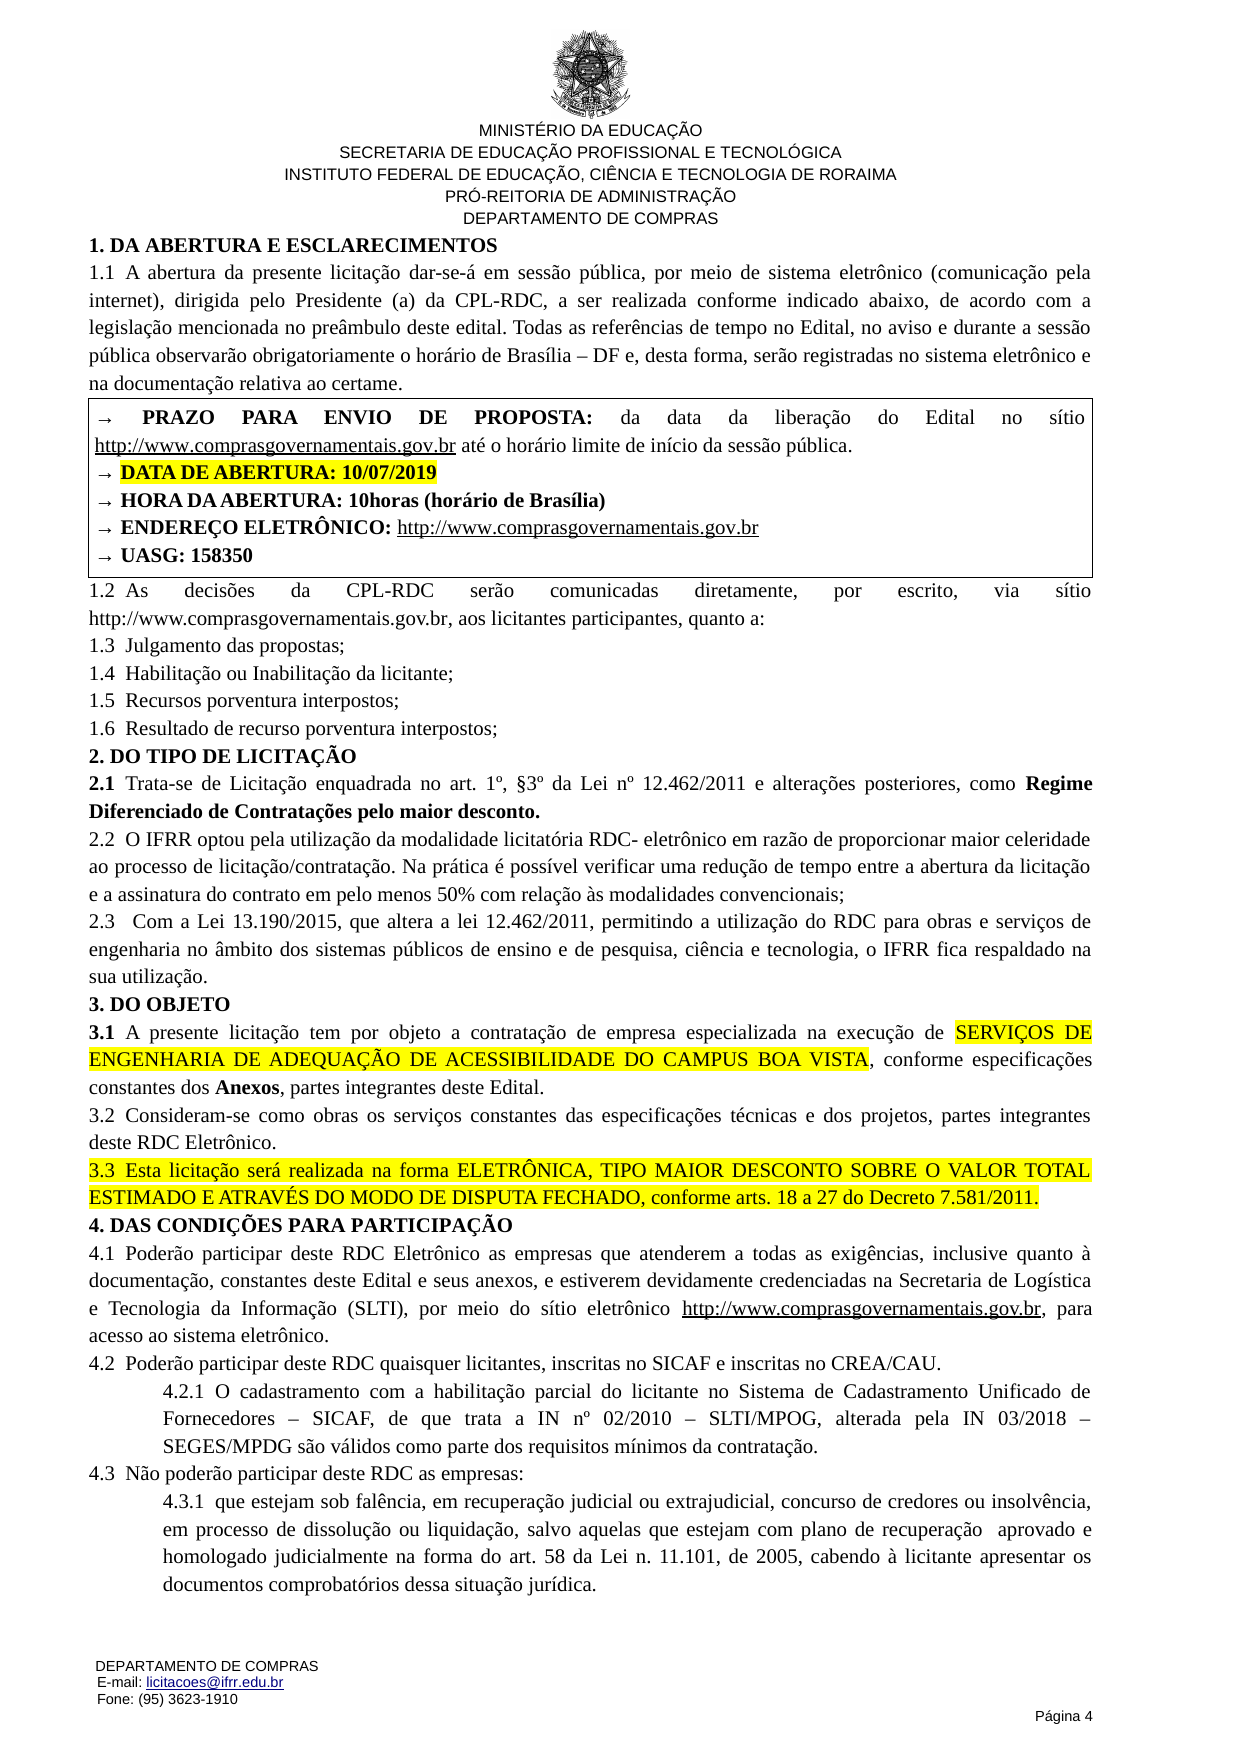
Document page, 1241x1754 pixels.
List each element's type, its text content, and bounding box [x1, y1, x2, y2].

picture [550, 29, 631, 119]
subtitle DA ABERTURA E ESCLARECIMENTOS [89, 232, 1092, 257]
subtitle Poderão participar deste RDC Eletrônico as empresas que atenderem a todas as exigências, inclusive quanto à documentação, constantes deste Edital e seus anexos, e estiverem devidamente credenciadas na Secretaria de Logística e Tecnologia da Informação (SLTI), por meio do sítio eletrônico http://www.comprasgovernamentais.gov.br, para acesso ao sistema eletrônico. [89, 1241, 1092, 1347]
subtitle Não poderão participar deste RDC as empresas: [89, 1461, 1092, 1485]
subtitle As decisões da CPL-RDC serão comunicadas diretamente, por escrito, via sítio http://www.comprasgovernamentais.gov.br, aos licitantes participantes, quanto a: [89, 578, 1092, 630]
subtitle Trata-se de Licitação enquadrada no art. 1º, §3º da Lei nº 12.462/2011 e alterações posteriores, como Regime Diferenciado de Contratações pelo maior desconto. [89, 771, 1092, 823]
subtitle DO TIPO DE LICITAÇÃO [89, 744, 1092, 768]
subtitle Resultado de recurso porventura interpostos; [89, 716, 1092, 740]
table_header → PRAZO PARA ENVIO DE PROPOSTA: da data da liberação do Edital no sítio http://www.comprasgovernamentais.gov.br até o horário limite de início da sessão pública. → DATA DE ABERTURA: 10/07/2019 → HORA DA ABERTURA: 10horas (horário de Brasília) → ENDEREÇO ELETRÔNICO: http://www.comprasgovernamentais.gov.br → UASG: 158350 [89, 399, 1092, 577]
subtitle Julgamento das propostas; [89, 633, 1092, 657]
subtitle A abertura da presente licitação dar-se-á em sessão pública, por meio de sistema eletrônico (comunicação pela internet), dirigida pelo Presidente (a) da CPL-RDC, a ser realizada conforme indicado abaixo, de acordo com a legislação mencionada no preâmbulo deste edital. Todas as referências de tempo no Edital, no aviso e durante a sessão pública observarão obrigatoriamente o horário de Brasília – DF e, desta forma, serão registradas no sistema eletrônico e na documentação relativa ao certame. [89, 260, 1092, 394]
subtitle que estejam sob falência, em recuperação judicial ou extrajudicial, concurso de credores ou insolvência, em processo de dissolução ou liquidação, salvo aquelas que estejam com plano de recuperação aprovado e homologado judicialmente na forma do art. 58 da Lei n. 11.101, de 2005, cabendo à licitante apresentar os documentos comprobatórios dessa situação jurídica. [163, 1489, 1092, 1596]
subtitle Recursos porventura interpostos; [89, 688, 1092, 712]
subtitle A presente licitação tem por objeto a contratação de empresa especializada na execução de SERVIÇOS DE ENGENHARIA DE ADEQUAÇÃO DE ACESSIBILIDADE DO CAMPUS BOA VISTA, conforme especificações constantes dos Anexos, partes integrantes deste Edital. [89, 1020, 1092, 1099]
subtitle O IFRR optou pela utilização da modalidade licitatória RDC- eletrônico em razão de proporcionar maior celeridade ao processo de licitação/contratação. Na prática é possível verificar uma redução de tempo entre a abertura da licitação e a assinatura do contrato em pelo menos 50% com relação às modalidades convencionais; [89, 826, 1092, 906]
subtitle Habilitação ou Inabilitação da licitante; [89, 661, 1092, 685]
subtitle DAS CONDIÇÕES PARA PARTICIPAÇÃO [89, 1213, 1092, 1237]
subtitle DO OBJETO [89, 992, 1092, 1016]
subtitle Com a Lei 13.190/2015, que altera a lei 12.462/2011, permitindo a utilização do RDC para obras e serviços de engenharia no âmbito dos sistemas públicos de ensino e de pesquisa, ciência e tecnologia, o IFRR fica respaldado na sua utilização. [89, 909, 1092, 988]
subtitle Consideram-se como obras os serviços constantes das especificações técnicas e dos projetos, partes integrantes deste RDC Eletrônico. [89, 1102, 1092, 1154]
subtitle Poderão participar deste RDC quaisquer licitantes, inscritas no SICAF e inscritas no CREA/CAU. [89, 1351, 1092, 1375]
subtitle Esta licitação será realizada na forma ELETRÔNICA, TIPO MAIOR DESCONTO SOBRE O VALOR TOTAL ESTIMADO E ATRAVÉS DO MODO DE DISPUTA FECHADO, conforme arts. 18 a 27 do Decreto 7.581/2011. [89, 1182, 1092, 1209]
subtitle O cadastramento com a habilitação parcial do licitante no Sistema de Cadastramento Unificado de Fornecedores – SICAF, de que trata a IN nº 02/2010 – SLTI/MPOG, alterada pela IN 03/2018 – SEGES/MPDG são válidos como parte dos requisitos mínimos da contratação. [163, 1378, 1092, 1458]
